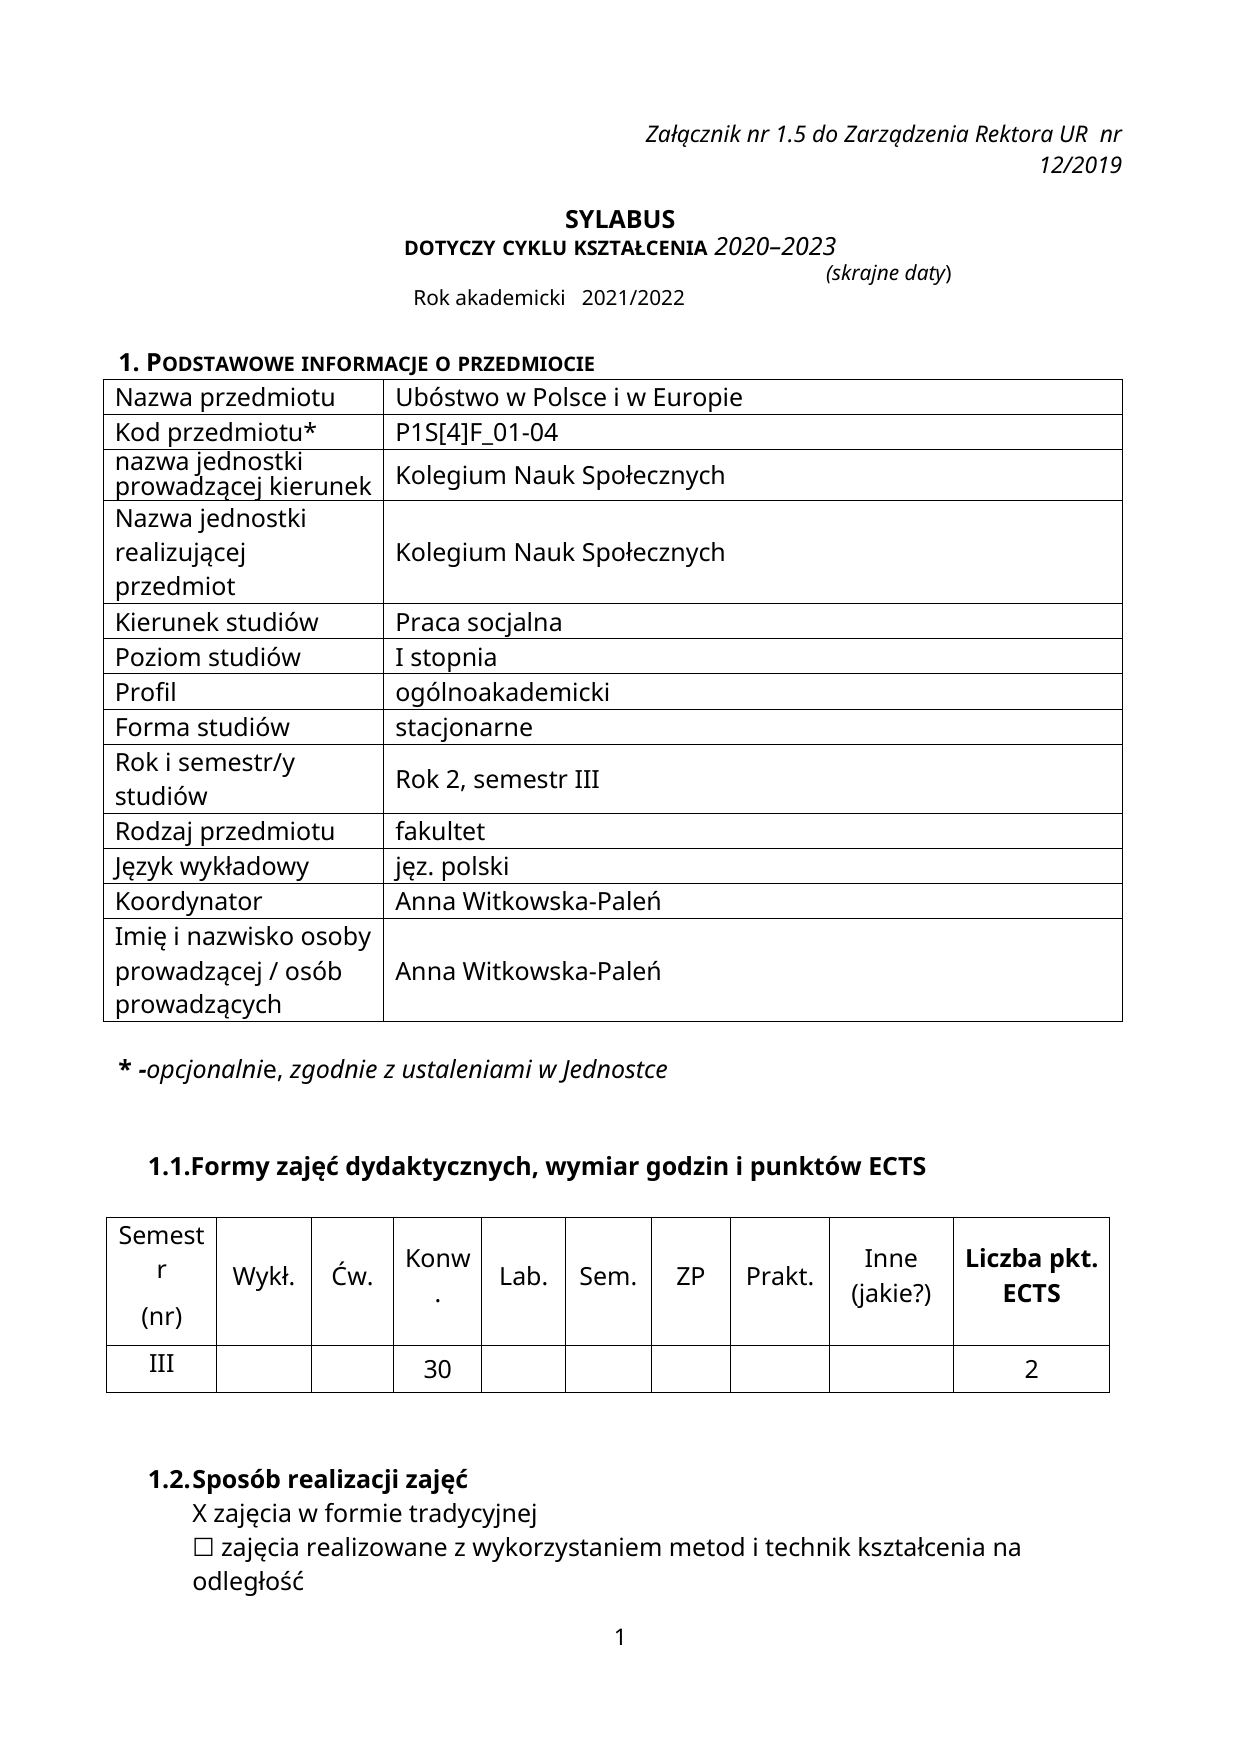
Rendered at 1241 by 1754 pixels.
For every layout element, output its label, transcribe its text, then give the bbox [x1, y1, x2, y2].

table_cell Rok 2, semestr III [384, 745, 1122, 813]
table_cell fakultet [384, 814, 1122, 848]
table_cell [652, 1346, 730, 1392]
text (skrajne daty) [118, 261, 1122, 286]
table_header Lab. [482, 1218, 565, 1345]
table_cell 2 [954, 1346, 1109, 1392]
table_cell nazwa jednostki prowadzącej kierunek [104, 450, 383, 500]
table_header Wykł. [217, 1218, 311, 1345]
table_cell I stopnia [384, 639, 1122, 673]
table_cell [830, 1346, 953, 1392]
table_cell Anna Witkowska-Paleń [384, 884, 1122, 918]
table_cell Anna Witkowska-Paleń [384, 919, 1122, 1021]
table_cell Forma studiów [104, 710, 383, 743]
table_cell 30 [394, 1346, 481, 1392]
table_header Nazwa przedmiotu [104, 380, 383, 414]
text dotyczy cyklu kształcenia 2020–2023 [118, 236, 1122, 261]
table_cell stacjonarne [384, 710, 1122, 743]
table_header ZP [652, 1218, 730, 1345]
table_header Konw. [394, 1218, 481, 1345]
table_cell Profil [104, 674, 383, 708]
table_cell Rok i semestr/y studiów [104, 745, 383, 813]
table_cell [482, 1346, 565, 1392]
text ☐ zajęcia realizowane z wykorzystaniem metod i technik kształcenia na odległość [192, 1529, 1122, 1598]
table_header Ubóstwo w Polsce i w Europie [384, 380, 1122, 414]
table_cell [217, 1346, 311, 1392]
table_cell Nazwa jednostki realizującej przedmiot [104, 501, 383, 603]
table_header Sem. [566, 1218, 651, 1345]
table_cell III [107, 1346, 216, 1392]
table_header Liczba pkt. ECTS [954, 1218, 1109, 1345]
table_cell Kolegium Nauk Społecznych [384, 501, 1122, 603]
table_header Inne (jakie?) [830, 1218, 953, 1345]
table_cell Rodzaj przedmiotu [104, 814, 383, 848]
table_cell P1S[4]F_01-04 [384, 415, 1122, 449]
table_cell [566, 1346, 651, 1392]
text X zajęcia w formie tradycyjnej [192, 1496, 1122, 1529]
table_cell Kolegium Nauk Społecznych [384, 450, 1122, 500]
table_cell jęz. polski [384, 849, 1122, 883]
table_header Ćw. [312, 1218, 393, 1345]
table_cell [312, 1346, 393, 1392]
table_cell Język wykładowy [104, 849, 383, 883]
text 1.2. Sposób realizacji zajęć [148, 1461, 1122, 1496]
text * -opcjonalnie, zgodnie z ustaleniami w Jednostce [118, 1051, 1122, 1086]
text SYLABUS [118, 201, 1122, 236]
text Załącznik nr 1.5 do Zarządzenia Rektora UR nr 12/2019 [118, 118, 1122, 181]
table_header Semestr (nr) [107, 1218, 216, 1345]
table_cell Poziom studiów [104, 639, 383, 673]
table_cell ogólnoakademicki [384, 674, 1122, 708]
text Rok akademicki 2021/2022 [118, 286, 1122, 311]
table_cell [731, 1346, 829, 1392]
table_header Prakt. [731, 1218, 829, 1345]
text 1.1.Formy zajęć dydaktycznych, wymiar godzin i punktów ECTS [148, 1149, 1122, 1183]
text 1. Podstawowe informacje o przedmiocie [118, 344, 1122, 379]
table_cell Kod przedmiotu* [104, 415, 383, 449]
table_cell Praca socjalna [384, 604, 1122, 638]
table_cell Imię i nazwisko osoby prowadzącej / osób prowadzących [104, 919, 383, 1021]
table_cell Kierunek studiów [104, 604, 383, 638]
table_cell Koordynator [104, 884, 383, 918]
